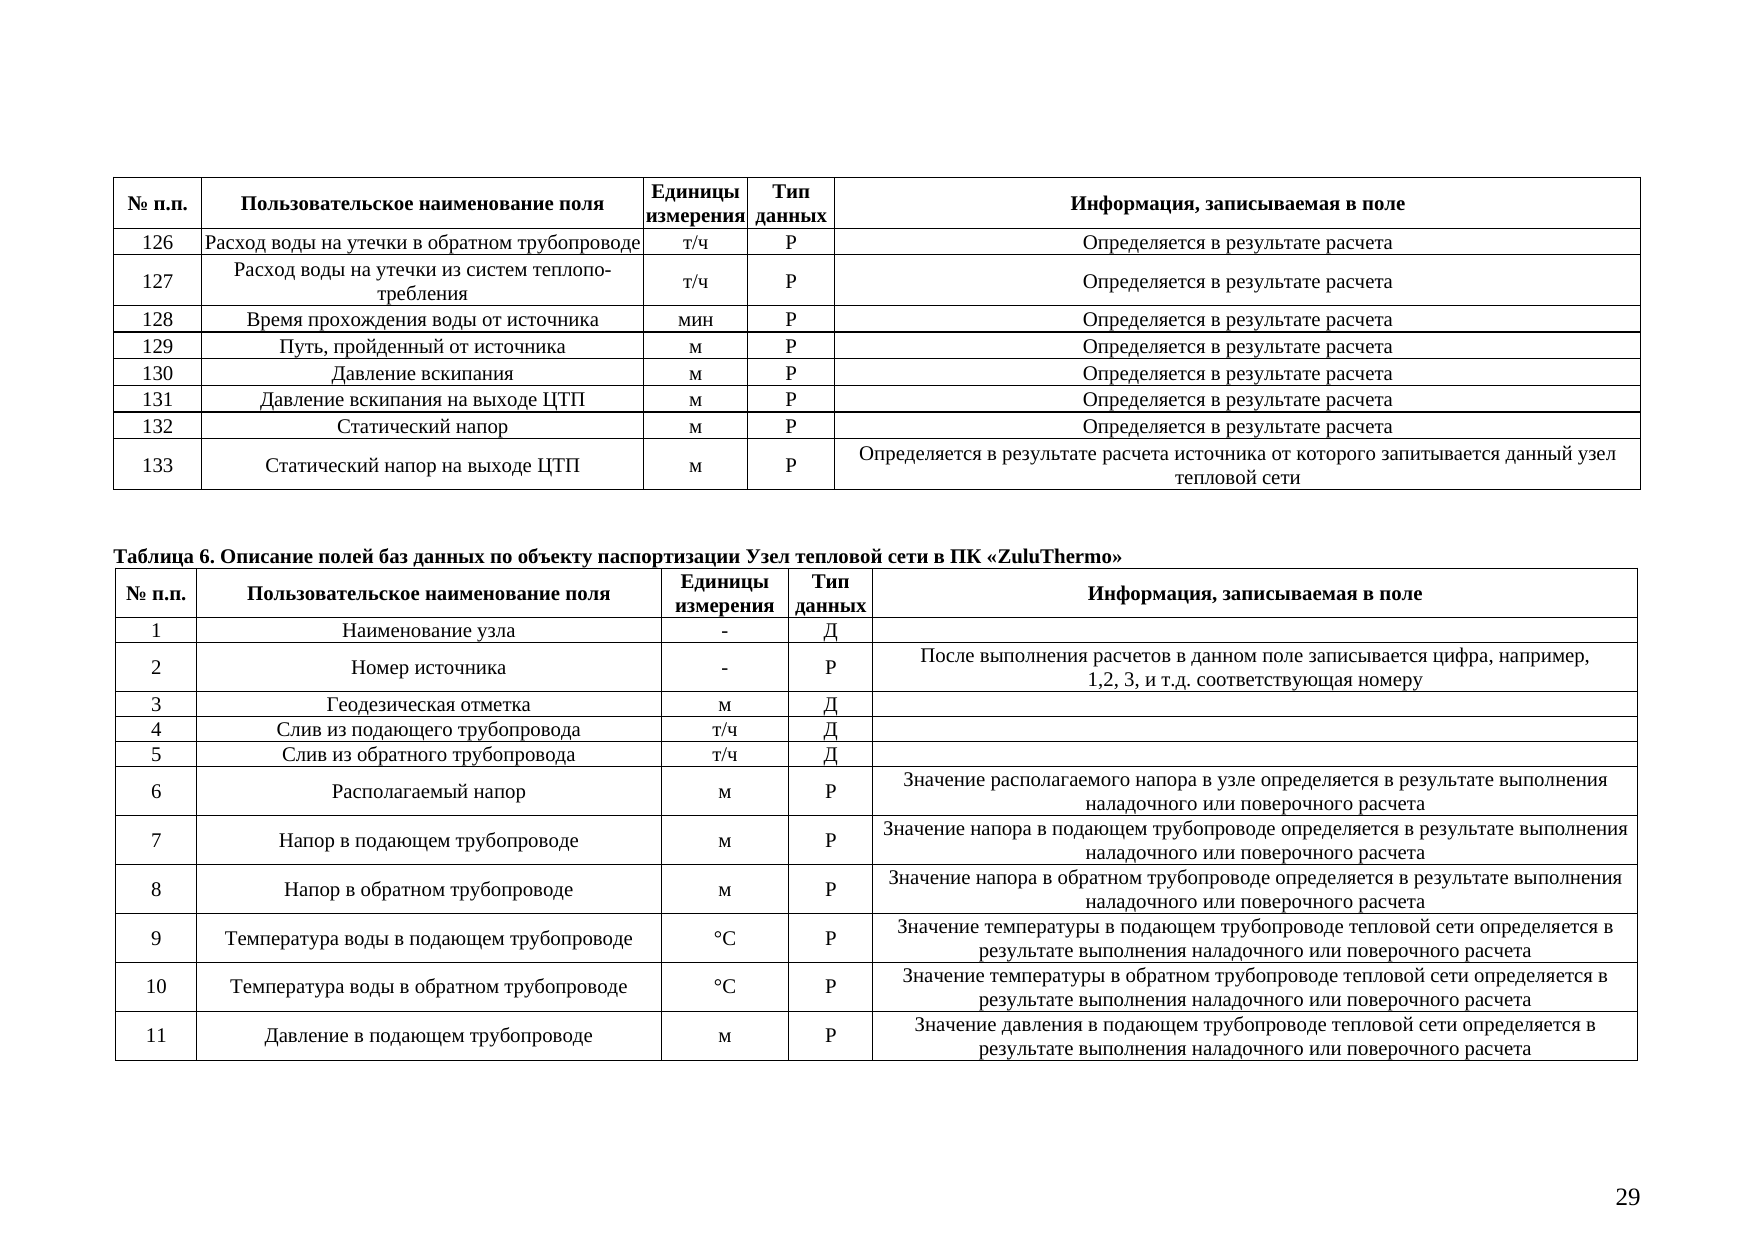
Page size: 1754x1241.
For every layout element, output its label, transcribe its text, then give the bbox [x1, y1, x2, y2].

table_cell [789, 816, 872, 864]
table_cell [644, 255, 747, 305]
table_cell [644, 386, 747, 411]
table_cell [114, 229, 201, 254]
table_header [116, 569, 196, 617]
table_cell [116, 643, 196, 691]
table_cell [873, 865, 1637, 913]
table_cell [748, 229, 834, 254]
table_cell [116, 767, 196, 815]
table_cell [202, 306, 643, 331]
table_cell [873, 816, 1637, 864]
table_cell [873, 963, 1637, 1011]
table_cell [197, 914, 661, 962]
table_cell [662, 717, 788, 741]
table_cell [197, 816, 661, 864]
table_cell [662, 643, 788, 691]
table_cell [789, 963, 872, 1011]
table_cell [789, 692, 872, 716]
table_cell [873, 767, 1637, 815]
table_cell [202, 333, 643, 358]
table_header Пользовательское наименование поля [202, 178, 643, 227]
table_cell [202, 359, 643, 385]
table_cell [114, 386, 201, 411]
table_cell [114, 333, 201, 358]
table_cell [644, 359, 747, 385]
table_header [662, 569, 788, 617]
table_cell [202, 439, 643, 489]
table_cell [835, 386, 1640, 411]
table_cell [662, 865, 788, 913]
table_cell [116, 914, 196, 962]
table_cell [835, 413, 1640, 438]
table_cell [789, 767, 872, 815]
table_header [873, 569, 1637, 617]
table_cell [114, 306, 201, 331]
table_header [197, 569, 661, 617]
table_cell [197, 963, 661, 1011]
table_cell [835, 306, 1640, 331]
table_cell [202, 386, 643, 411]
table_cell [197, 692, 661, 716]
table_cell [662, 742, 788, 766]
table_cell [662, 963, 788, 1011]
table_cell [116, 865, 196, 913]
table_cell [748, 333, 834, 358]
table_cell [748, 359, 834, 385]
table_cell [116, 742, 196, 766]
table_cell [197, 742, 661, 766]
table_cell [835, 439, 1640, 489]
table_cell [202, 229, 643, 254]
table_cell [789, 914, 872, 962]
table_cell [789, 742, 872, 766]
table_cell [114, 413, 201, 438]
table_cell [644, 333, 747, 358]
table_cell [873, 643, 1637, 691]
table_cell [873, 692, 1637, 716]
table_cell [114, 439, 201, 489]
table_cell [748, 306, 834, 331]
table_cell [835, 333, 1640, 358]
table_header Информация, записываемая в поле [835, 178, 1640, 227]
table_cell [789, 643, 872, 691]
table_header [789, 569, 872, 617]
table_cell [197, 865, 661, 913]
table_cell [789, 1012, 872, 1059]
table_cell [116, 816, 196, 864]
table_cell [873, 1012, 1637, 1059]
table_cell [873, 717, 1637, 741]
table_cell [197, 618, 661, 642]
table_header Единицы измерения [644, 178, 747, 227]
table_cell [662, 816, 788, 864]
table_header Тип данных [748, 178, 834, 227]
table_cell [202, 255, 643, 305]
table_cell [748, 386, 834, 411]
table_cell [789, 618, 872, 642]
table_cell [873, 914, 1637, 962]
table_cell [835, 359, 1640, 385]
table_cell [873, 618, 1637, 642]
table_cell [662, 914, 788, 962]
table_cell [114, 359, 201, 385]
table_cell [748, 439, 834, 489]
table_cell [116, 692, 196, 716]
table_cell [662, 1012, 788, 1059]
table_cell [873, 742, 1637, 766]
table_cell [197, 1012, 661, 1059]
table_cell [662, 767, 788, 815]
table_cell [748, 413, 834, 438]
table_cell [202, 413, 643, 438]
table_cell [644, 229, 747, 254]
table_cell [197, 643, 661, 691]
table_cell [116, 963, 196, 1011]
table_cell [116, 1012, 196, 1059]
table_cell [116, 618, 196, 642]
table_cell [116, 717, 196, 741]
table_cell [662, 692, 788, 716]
table_header № п.п. [114, 178, 201, 227]
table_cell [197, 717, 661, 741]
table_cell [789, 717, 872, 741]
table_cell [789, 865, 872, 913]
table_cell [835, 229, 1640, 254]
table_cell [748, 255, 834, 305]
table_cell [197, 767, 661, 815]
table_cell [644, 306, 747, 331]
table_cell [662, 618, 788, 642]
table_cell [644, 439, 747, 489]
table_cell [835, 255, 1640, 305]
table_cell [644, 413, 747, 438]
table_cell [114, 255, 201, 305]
